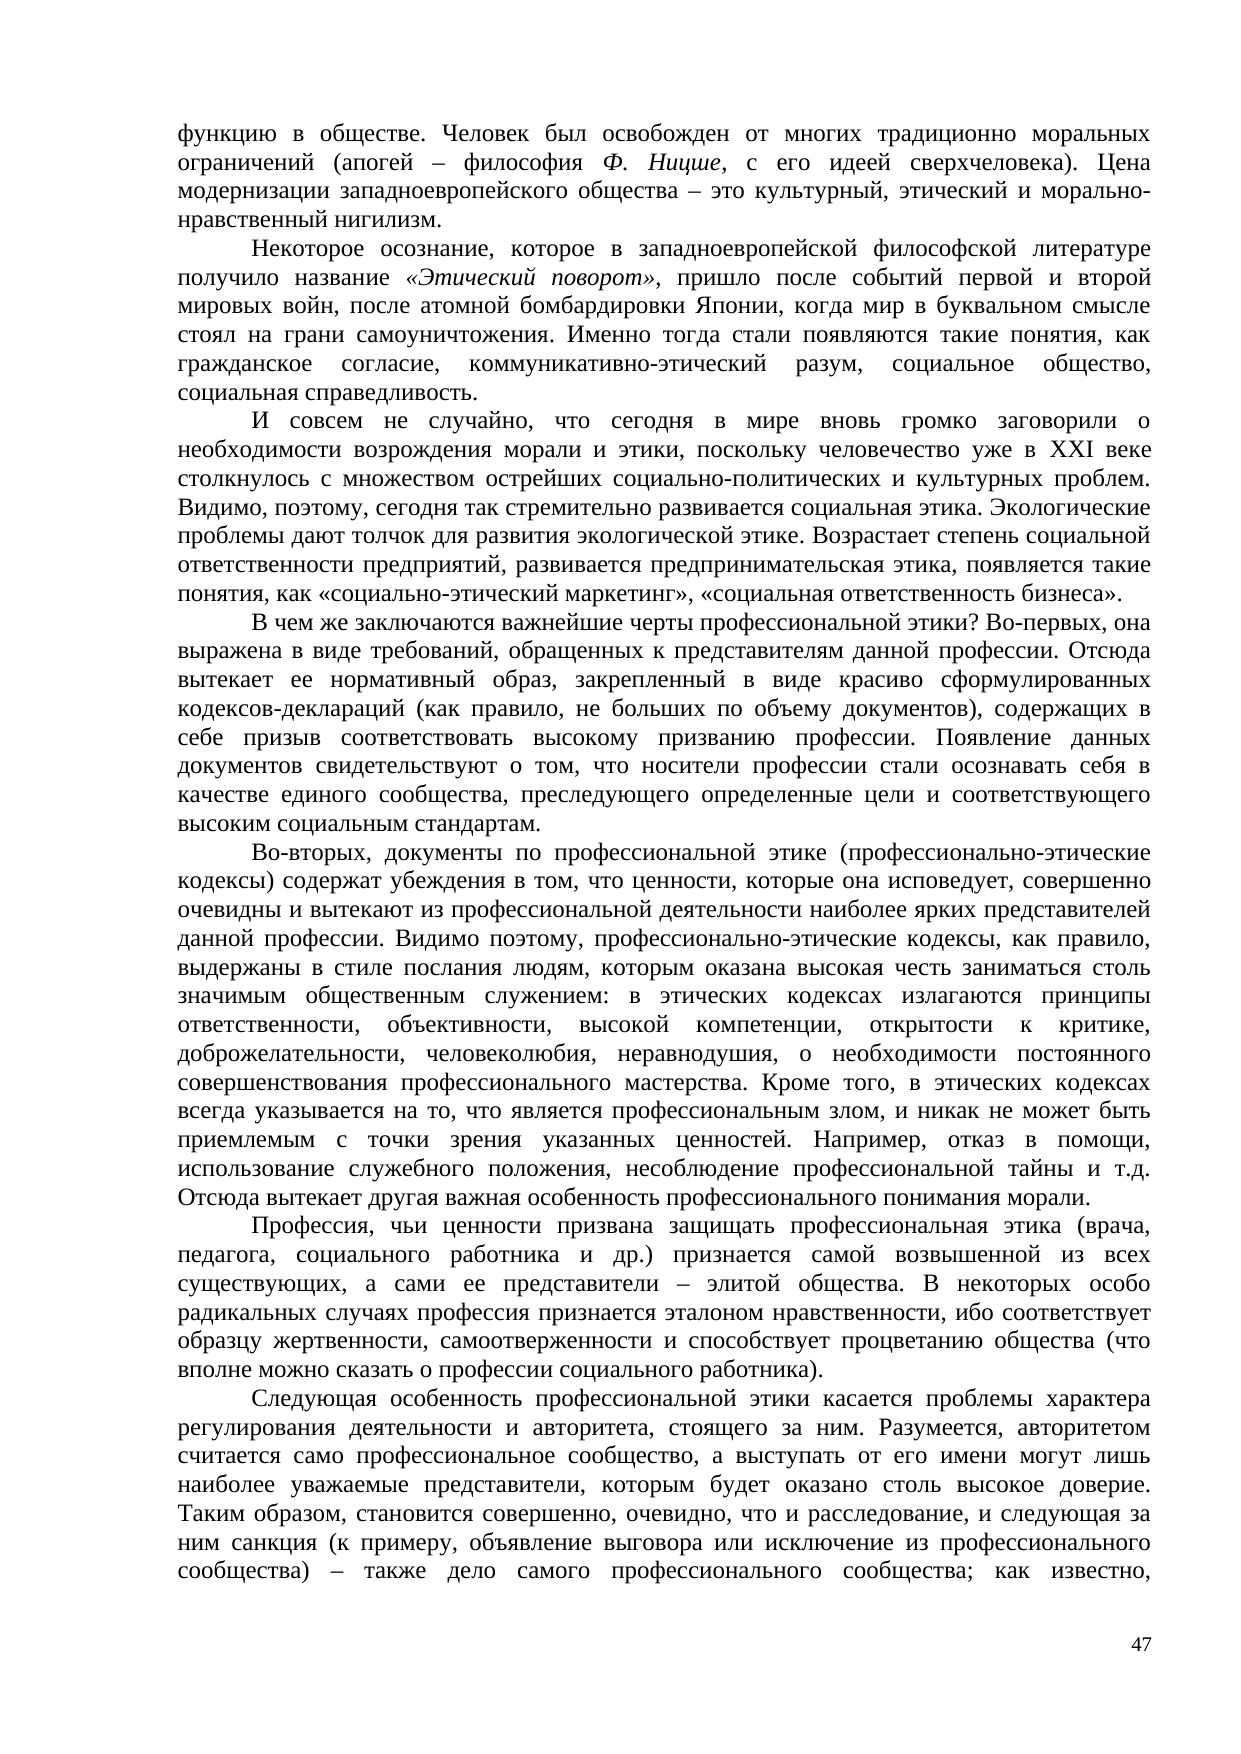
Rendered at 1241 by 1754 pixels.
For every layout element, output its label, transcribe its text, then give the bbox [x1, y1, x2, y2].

text Некоторое осознание, которое в западноевропейской философской литературе получило название «Этический поворот», пришло после событий первой и второй мировых войн, после атомной бомбардировки Японии, когда мир в буквальном смысле стоял на грани самоуничтожения. Именно тогда стали появляются такие понятия, как гражданское согласие, коммуникативно-этический разум, социальное общество, социальная справедливость. [177, 233, 1152, 406]
text Во-вторых, документы по профессиональной этике (профессионально-этические кодексы) содержат убеждения в том, что ценности, которые она исповедует, совершенно очевидны и вытекают из профессиональной деятельности наиболее ярких представителей данной профессии. Видимо поэтому, профессионально-этические кодексы, как правило, выдержаны в стиле послания людям, которым оказана высокая честь заниматься столь значимым общественным служением: в этических кодексах излагаются принципы ответственности, объективности, высокой компетенции, открытости к критике, доброжелательности, человеколюбия, неравнодушия, о необходимости постоянного совершенствования профессионального мастерства. Кроме того, в этических кодексах всегда указывается на то, что является профессиональным злом, и никак не может быть приемлемым с точки зрения указанных ценностей. Например, отказ в помощи, использование служебного положения, несоблюдение профессиональной тайны и т.д. Отсюда вытекает другая важная особенность профессионального понимания морали. [177, 837, 1152, 1211]
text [177, 118, 1152, 233]
text В чем же заключаются важнейшие черты профессиональной этики? Во-первых, она выражена в виде требований, обращенных к представителям данной профессии. Отсюда вытекает ее нормативный образ, закрепленный в виде красиво сформулированных кодексов-деклараций (как правило, не больших по объему документов), содержащих в себе призыв соответствовать высокому призванию профессии. Появление данных документов свидетельствуют о том, что носители профессии стали осознавать себя в качестве единого сообщества, преследующего определенные цели и соответствующего высоким социальным стандартам. [177, 607, 1152, 837]
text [177, 1383, 1152, 1584]
text И совсем не случайно, что сегодня в мире вновь громко заговорили о необходимости возрождения морали и этики, поскольку человечество уже в XXI веке столкнулось с множеством острейших социально-политических и культурных проблем. Видимо, поэтому, сегодня так стремительно развивается социальная этика. Экологические проблемы дают толчок для развития экологической этике. Возрастает степень социальной ответственности предприятий, развивается предпринимательская этика, появляется такие понятия, как «социально-этический маркетинг», «социальная ответственность бизнеса». [177, 406, 1152, 607]
text Профессия, чьи ценности призвана защищать профессиональная этика (врача, педагога, социального работника и др.) признается самой возвышенной из всех существующих, а сами ее представители – элитой общества. В некоторых особо радикальных случаях профессия признается эталоном нравственности, ибо соответствует образцу жертвенности, самоотверженности и способствует процветанию общества (что вполне можно сказать о профессии социального работника). [177, 1211, 1152, 1383]
